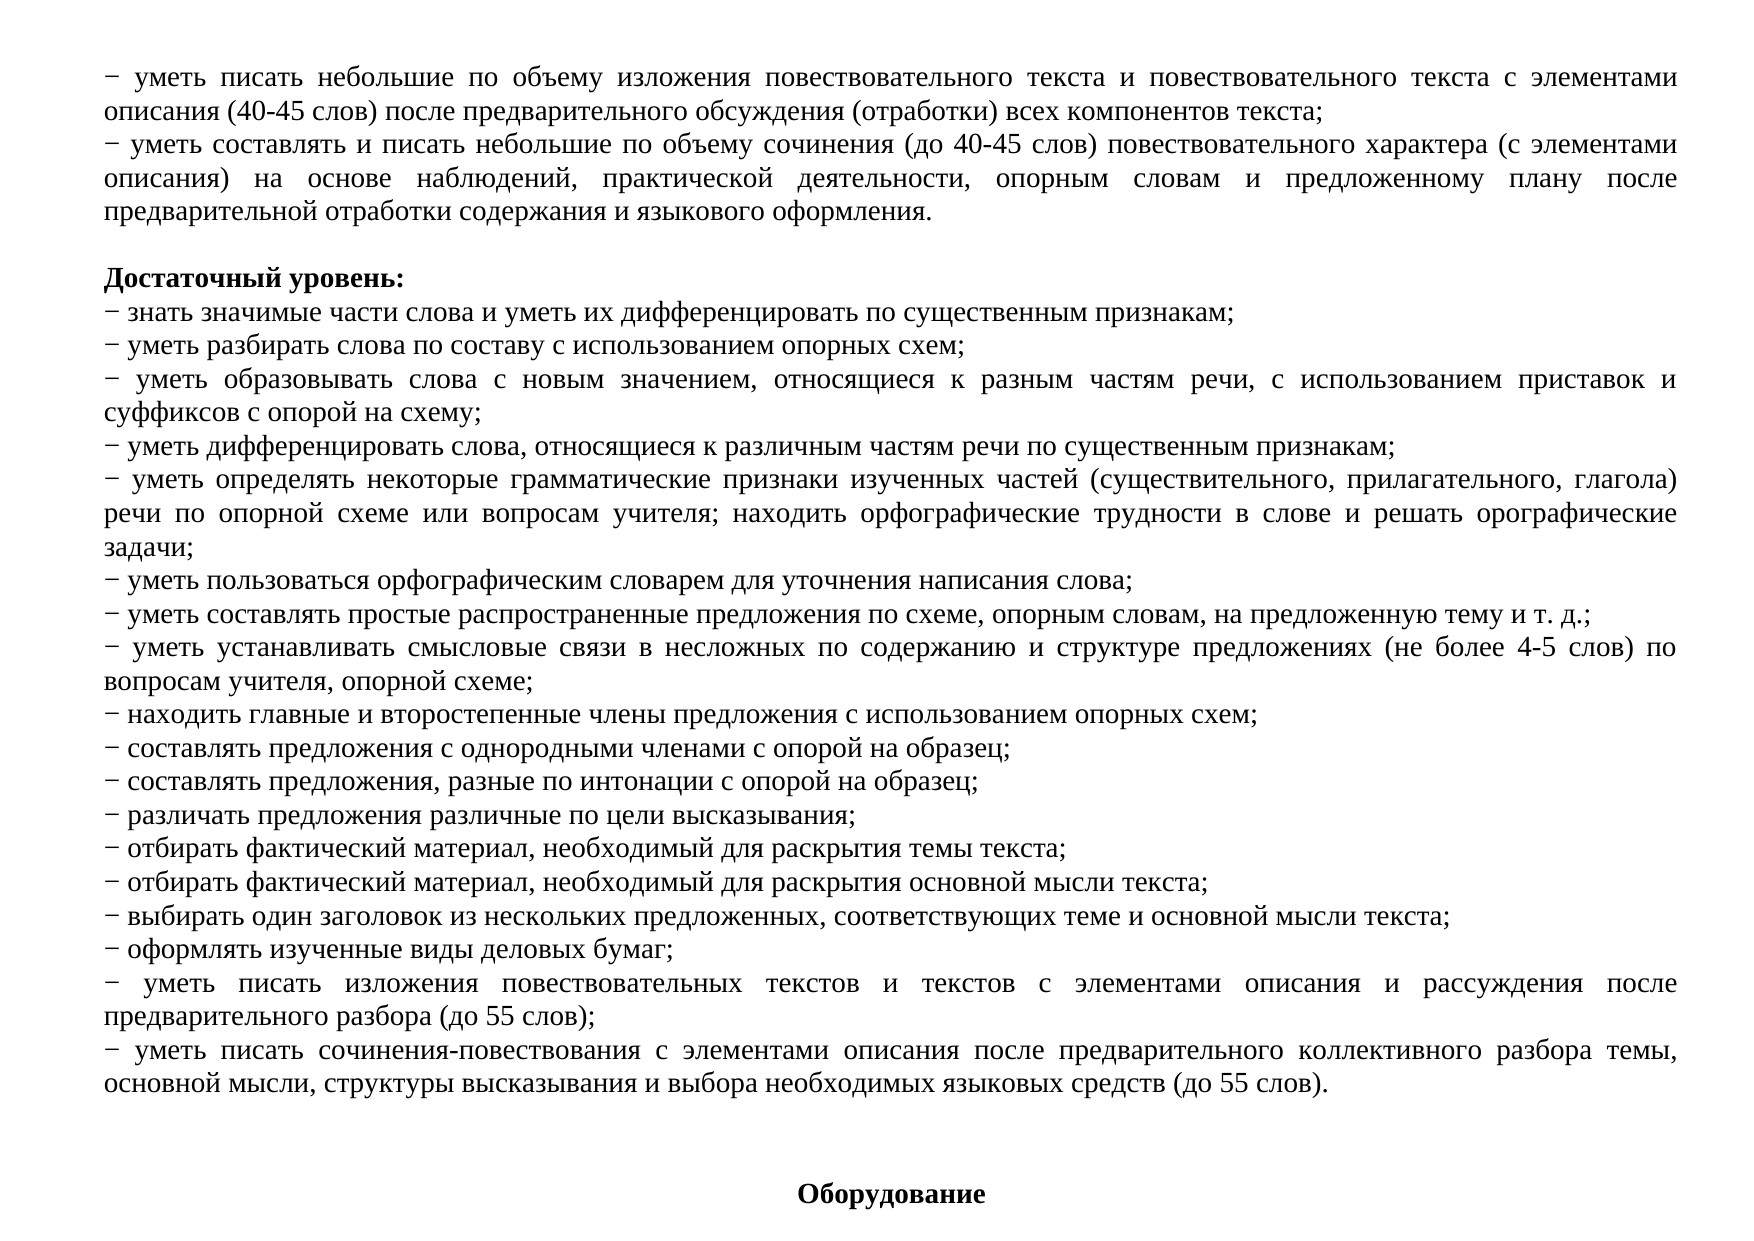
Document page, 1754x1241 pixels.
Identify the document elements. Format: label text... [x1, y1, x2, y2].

text − уметь писать изложения повествовательных текстов и текстов с элементами описания и рассуждения после предварительного разбора (до 55 слов); [103, 965, 1679, 1032]
text − знать значимые части слова и уметь их дифференцировать по существенным признакам; [103, 294, 1679, 327]
text − выбирать один заголовок из нескольких предложенных, соответствующих теме и основной мысли текста; [103, 898, 1679, 931]
text Достаточный уровень: [103, 260, 1679, 294]
text − уметь определять некоторые грамматические признаки изученных частей (существительного, прилагательного, глагола) речи по опорной схеме или вопросам учителя; находить орфографические трудности в слове и решать орографические задачи; [103, 462, 1679, 562]
text − уметь пользоваться орфографическим словарем для уточнения написания слова; [103, 562, 1679, 596]
text − уметь писать сочинения-повествования с элементами описания после предварительного коллективного разбора темы, основной мысли, структуры высказывания и выбора необходимых языковых средств (до 55 слов). [103, 1032, 1679, 1099]
text − находить главные и второстепенные члены предложения с использованием опорных схем; [103, 696, 1679, 730]
text − уметь образовывать слова с новым значением, относящиеся к разным частям речи, с использованием приставок и суффиксов с опорой на схему; [103, 361, 1679, 428]
list Оборудование [103, 1176, 1679, 1209]
text − составлять предложения, разные по интонации с опорой на образец; [103, 763, 1679, 797]
text − отбирать фактический материал, необходимый для раскрытия темы текста; [103, 831, 1679, 864]
text − уметь дифференцировать слова, относящиеся к различным частям речи по существенным признакам; [103, 428, 1679, 462]
text − составлять предложения с однородными членами с опорой на образец; [103, 730, 1679, 763]
text − уметь разбирать слова по составу с использованием опорных схем; [103, 327, 1679, 361]
text − различать предложения различные по цели высказывания; [103, 797, 1679, 831]
text − уметь устанавливать смысловые связи в несложных по содержанию и структуре предложениях (не более 4-5 слов) по вопросам учителя, опорной схеме; [103, 629, 1679, 696]
text − уметь составлять и писать небольшие по объему сочинения (до 40-45 слов) повествовательного характера (с элементами описания) на основе наблюдений, практической деятельности, опорным словам и предложенному плану после предварительной отработки содержания и языкового оформления. [103, 126, 1679, 227]
text − оформлять изученные виды деловых бумаг; [103, 931, 1679, 965]
text − уметь писать небольшие по объему изложения повествовательного текста и повествовательного текста с элементами описания (40-45 слов) после предварительного обсуждения (отработки) всех компонентов текста; [103, 59, 1679, 126]
text − уметь составлять простые распространенные предложения по схеме, опорным словам, на предложенную тему и т. д.; [103, 596, 1679, 629]
text − отбирать фактический материал, необходимый для раскрытия основной мысли текста; [103, 864, 1679, 898]
